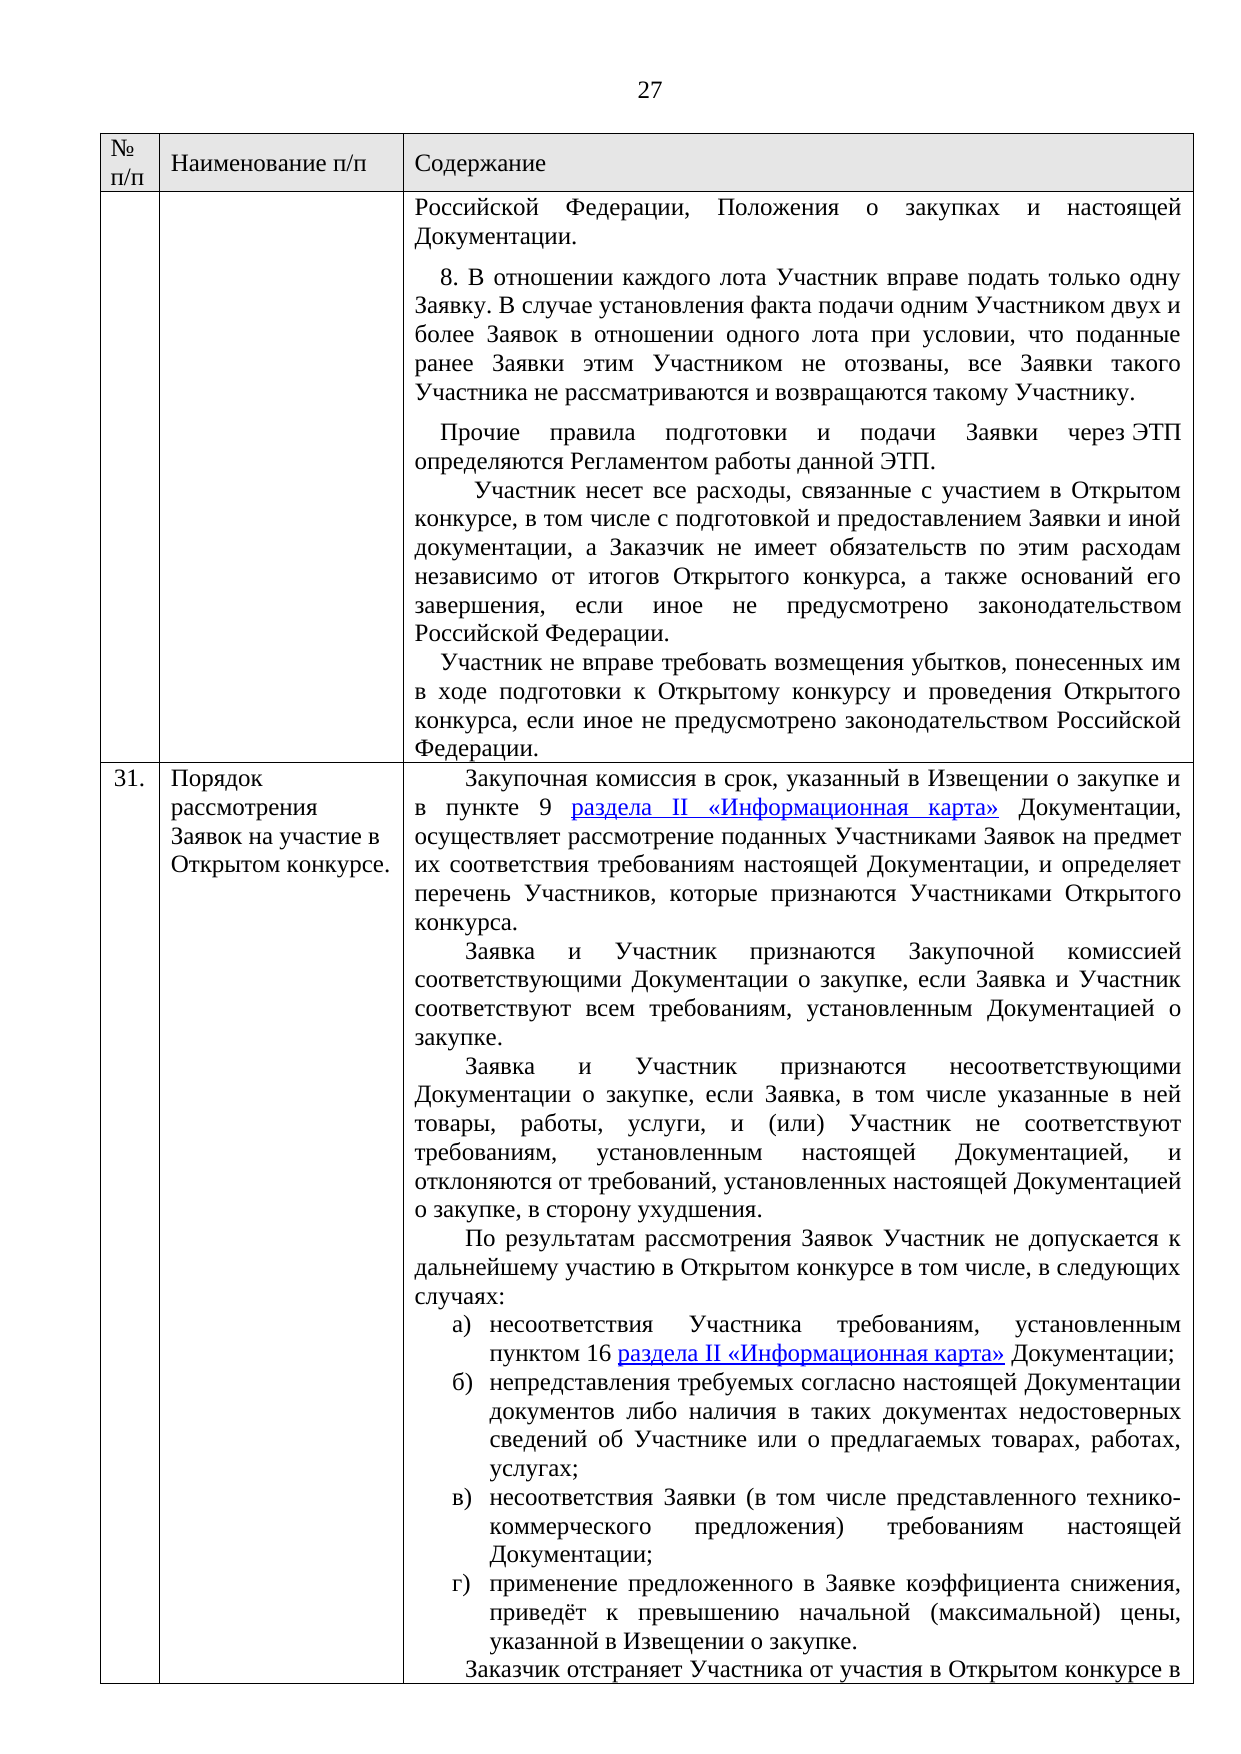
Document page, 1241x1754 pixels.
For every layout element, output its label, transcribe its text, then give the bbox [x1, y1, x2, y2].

table_header Содержание [404, 134, 1193, 191]
table_header Наименование п/п [160, 134, 403, 191]
table_cell [101, 763, 159, 1683]
table_cell [101, 192, 159, 762]
table_header № п/п [101, 134, 159, 191]
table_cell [160, 192, 403, 762]
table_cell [160, 763, 403, 1683]
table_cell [404, 192, 1193, 762]
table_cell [404, 763, 1193, 1683]
